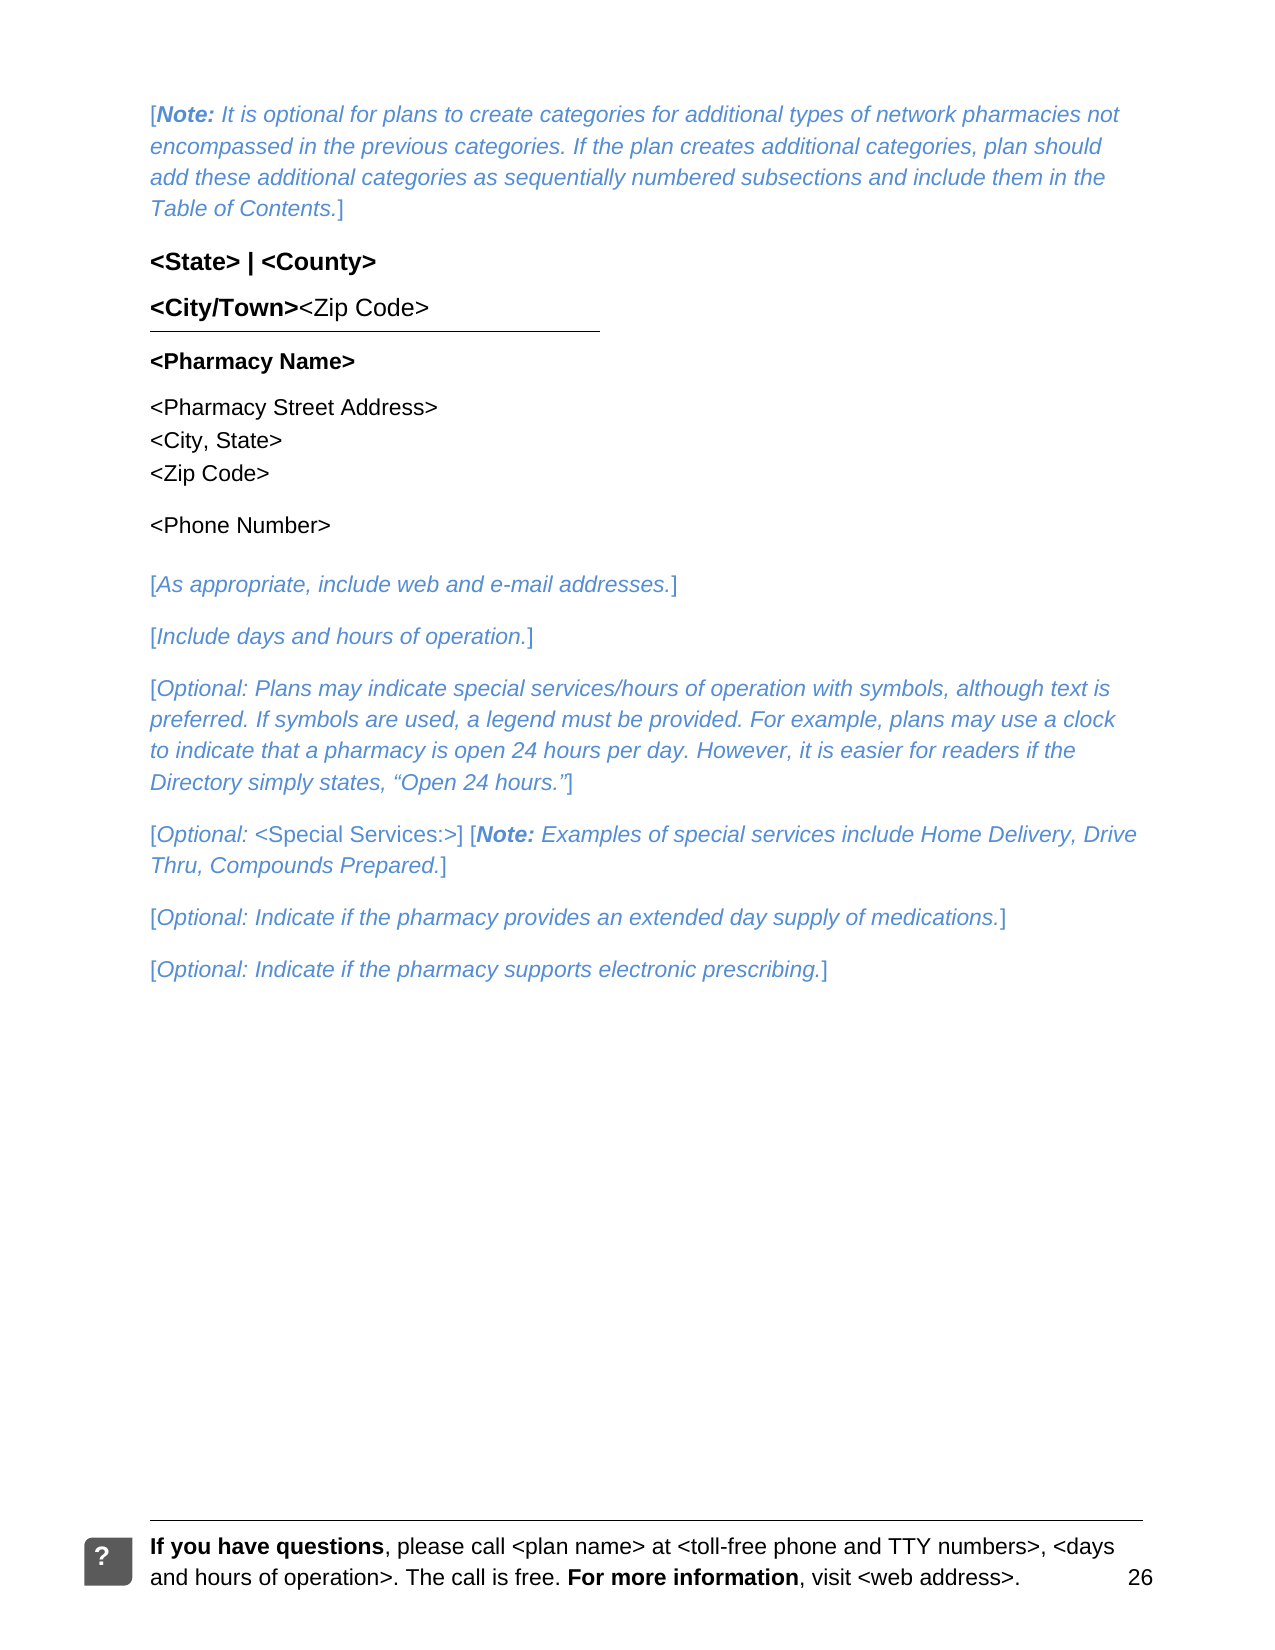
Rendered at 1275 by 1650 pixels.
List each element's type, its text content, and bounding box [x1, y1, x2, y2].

text <Pharmacy Street Address> <City, State> <Zip Code> [150, 388, 1143, 488]
text [Optional: Plans may indicate special services/hours of operation with symbols, although text is preferred. If symbols are used, a legend must be provided. For example, plans may use a clock to indicate that a pharmacy is open 24 hours per day. However, it is easier for readers if the Directory simply states, “Open 24 hours.”] [150, 671, 1143, 796]
text [Note: It is optional for plans to create categories for additional types of network pharmacies not encompassed in the previous categories. If the plan creates additional categories, plan should add these additional categories as sequentially numbered subsections and include them in the Table of Contents.] [150, 98, 1143, 223]
text [As appropriate, include web and e-mail addresses.] [150, 567, 1143, 598]
text <Phone Number> [150, 507, 1143, 541]
text <State> | <County> [150, 244, 1143, 277]
text [Optional: Indicate if the pharmacy provides an extended day supply of medications.] [150, 900, 1143, 932]
text [Include days and hours of operation.] [150, 619, 1143, 650]
text <City/Town><Zip Code> [150, 289, 600, 331]
text [Optional: <Special Services:>] [Note: Examples of special services include Home Delivery, Drive Thru, Compounds Prepared.] [150, 817, 1143, 879]
text <Pharmacy Name> [150, 345, 1143, 376]
text [Optional: Indicate if the pharmacy supports electronic prescribing.] [150, 952, 1143, 984]
